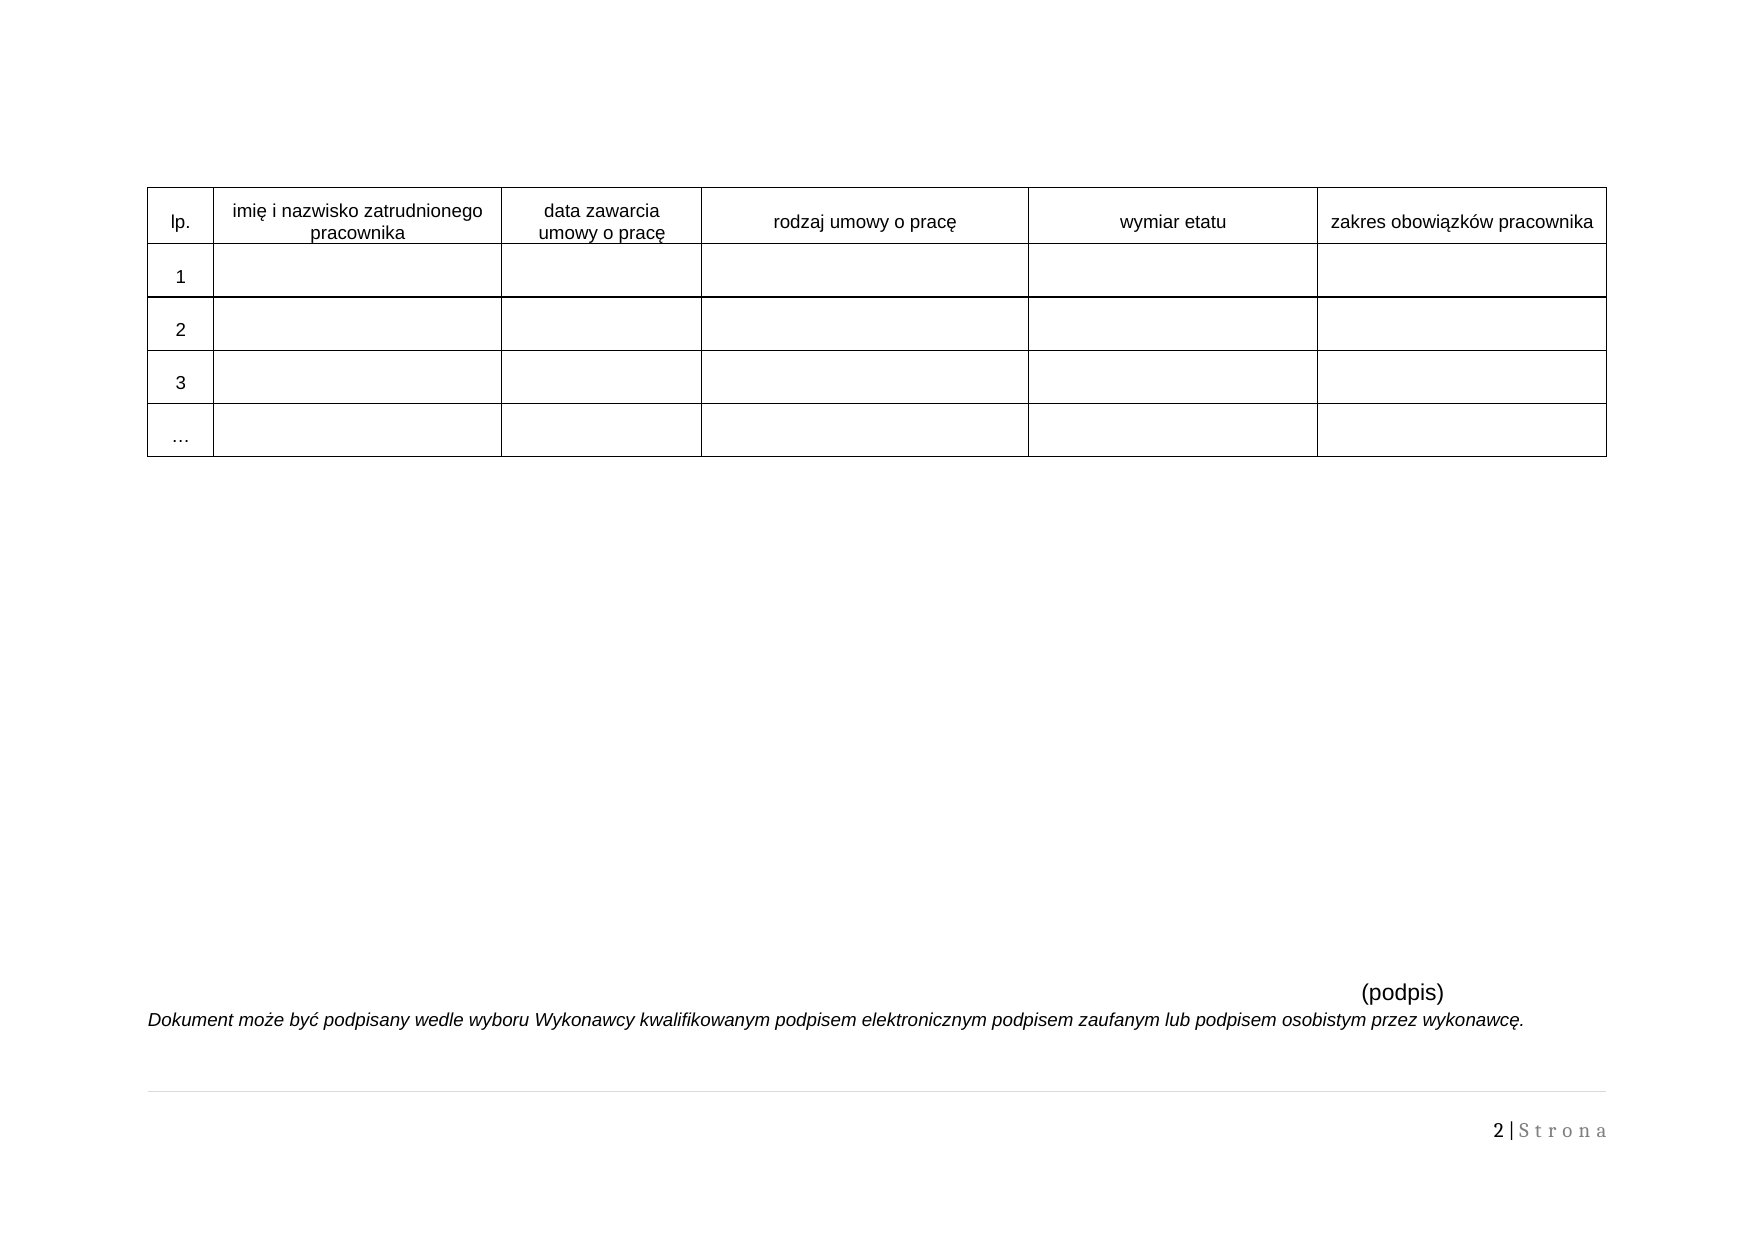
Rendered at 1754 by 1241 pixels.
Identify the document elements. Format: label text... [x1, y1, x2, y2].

table_header zakres obowiązków pracownika [1318, 188, 1606, 243]
table_cell [702, 244, 1028, 296]
table_header rodzaj umowy o pracę [702, 188, 1028, 243]
table_cell [1029, 351, 1317, 403]
table_cell [1029, 244, 1317, 296]
table_cell [502, 351, 701, 403]
table_cell [1318, 404, 1606, 456]
text Dokument może być podpisany wedle wyboru Wykonawcy kwalifikowanym podpisem elektronicznym podpisem zaufanym lub podpisem osobistym przez wykonawcę. [148, 1009, 1606, 1056]
table_cell [214, 404, 501, 456]
table_header imię i nazwisko zatrudnionego pracownika [214, 188, 501, 243]
table_cell [214, 351, 501, 403]
table_header wymiar etatu [1029, 188, 1317, 243]
table_cell [1318, 351, 1606, 403]
table_cell [1029, 298, 1317, 349]
table_header data zawarcia umowy o pracę [502, 188, 701, 243]
table_cell [502, 244, 701, 296]
table_cell [214, 298, 501, 349]
table_cell [502, 404, 701, 456]
table_cell [1318, 244, 1606, 296]
table_cell … [148, 404, 213, 456]
table_cell [502, 298, 701, 349]
table_cell 2 [148, 298, 213, 349]
text (podpis) [148, 979, 1444, 1005]
table_cell 3 [148, 351, 213, 403]
table_cell [214, 244, 501, 296]
table_cell [702, 298, 1028, 349]
table_cell [702, 351, 1028, 403]
table_cell [702, 404, 1028, 456]
table_cell [1318, 298, 1606, 349]
table_cell 1 [148, 244, 213, 296]
table_cell [1029, 404, 1317, 456]
table_header lp. [148, 188, 213, 243]
